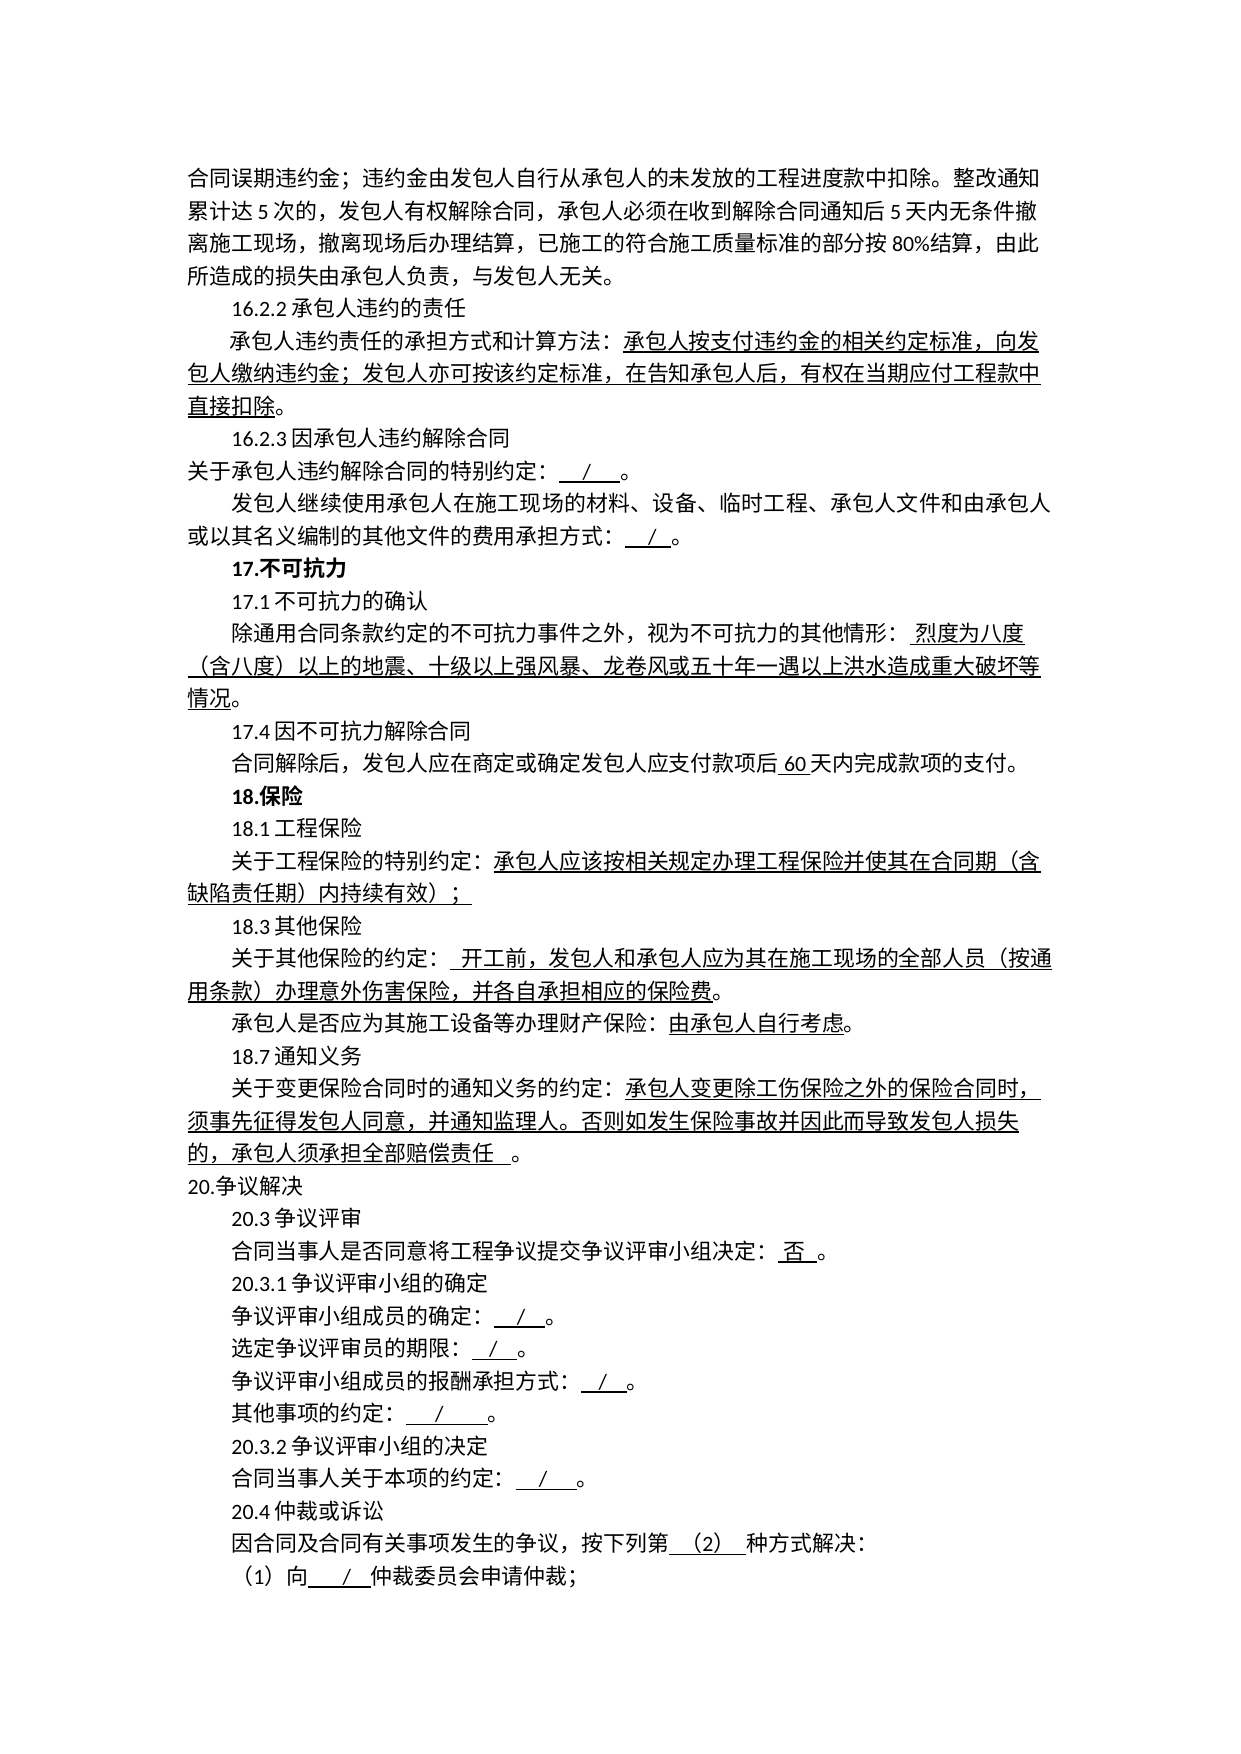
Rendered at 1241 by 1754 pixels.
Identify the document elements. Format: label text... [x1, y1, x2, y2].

text 关于其他保险的约定： 开工前，发包人和承包人应为其在施工现场的全部人员（按通用条款）办理意外伤害保险，并各自承担相应的保险费。 [187, 942, 1053, 1007]
text 合同当事人关于本项的约定： / 。 [187, 1462, 1053, 1494]
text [187, 162, 1053, 292]
text 关于变更保险合同时的通知义务的约定：承包人变更除工伤保险之外的保险合同时，须事先征得发包人同意，并通知监理人。否则如发生保险事故并因此而导致发包人损失的，承包人须承担全部赔偿责任 。 [187, 1072, 1053, 1169]
text 承包人是否应为其施工设备等办理财产保险：由承包人自行考虑。 [187, 1007, 1053, 1039]
text 合同当事人是否同意将工程争议提交争议评审小组决定： 否 。 [187, 1234, 1053, 1267]
text 合同解除后，发包人应在商定或确定发包人应支付款项后 60天内完成款项的支付。 [187, 747, 1053, 779]
text 除通用合同条款约定的不可抗力事件之外，视为不可抗力的其他情形： 烈度为八度（含八度）以上的地震、十级以上强风暴、龙卷风或五十年一遇以上洪水造成重大破坏等情况。 [187, 617, 1053, 714]
text 16.2.2承包人违约的责任 [187, 292, 1053, 324]
text 因合同及合同有关事项发生的争议，按下列第 （2） 种方式解决： [187, 1527, 1053, 1559]
text 17.不可抗力 [187, 552, 1053, 584]
text 20.3争议评审 [187, 1202, 1053, 1234]
text 其他事项的约定： / 。 [187, 1397, 1053, 1429]
text 发包人继续使用承包人在施工现场的材料、设备、临时工程、承包人文件和由承包人或以其名义编制的其他文件的费用承担方式： / 。 [187, 487, 1053, 552]
text 18.7通知义务 [187, 1039, 1053, 1072]
text 20.3.2争议评审小组的决定 [187, 1429, 1053, 1462]
text 承包人违约责任的承担方式和计算方法：承包人按支付违约金的相关约定标准，向发包人缴纳违约金；发包人亦可按该约定标准，在告知承包人后，有权在当期应付工程款中直接扣除。 [187, 324, 1053, 422]
text 18.3其他保险 [187, 909, 1053, 942]
text 20.争议解决 [187, 1169, 1053, 1202]
text 关于工程保险的特别约定：承包人应该按相关规定办理工程保险并使其在合同期（含缺陷责任期）内持续有效）； [187, 844, 1053, 909]
text 关于承包人违约解除合同的特别约定： / 。 [187, 454, 1053, 487]
text 选定争议评审员的期限： / 。 [187, 1332, 1053, 1364]
text （1）向 / 仲裁委员会申请仲裁； [187, 1559, 1053, 1592]
text 18.保险 [187, 779, 1053, 812]
text 20.4仲裁或诉讼 [187, 1494, 1053, 1527]
text 争议评审小组成员的报酬承担方式： / 。 [187, 1364, 1053, 1397]
text 争议评审小组成员的确定： / 。 [187, 1299, 1053, 1332]
text 17.4因不可抗力解除合同 [187, 714, 1053, 747]
text 16.2.3因承包人违约解除合同 [187, 422, 1053, 454]
text 20.3.1争议评审小组的确定 [187, 1267, 1053, 1299]
text 17.1不可抗力的确认 [187, 584, 1053, 617]
text 18.1工程保险 [187, 812, 1053, 844]
